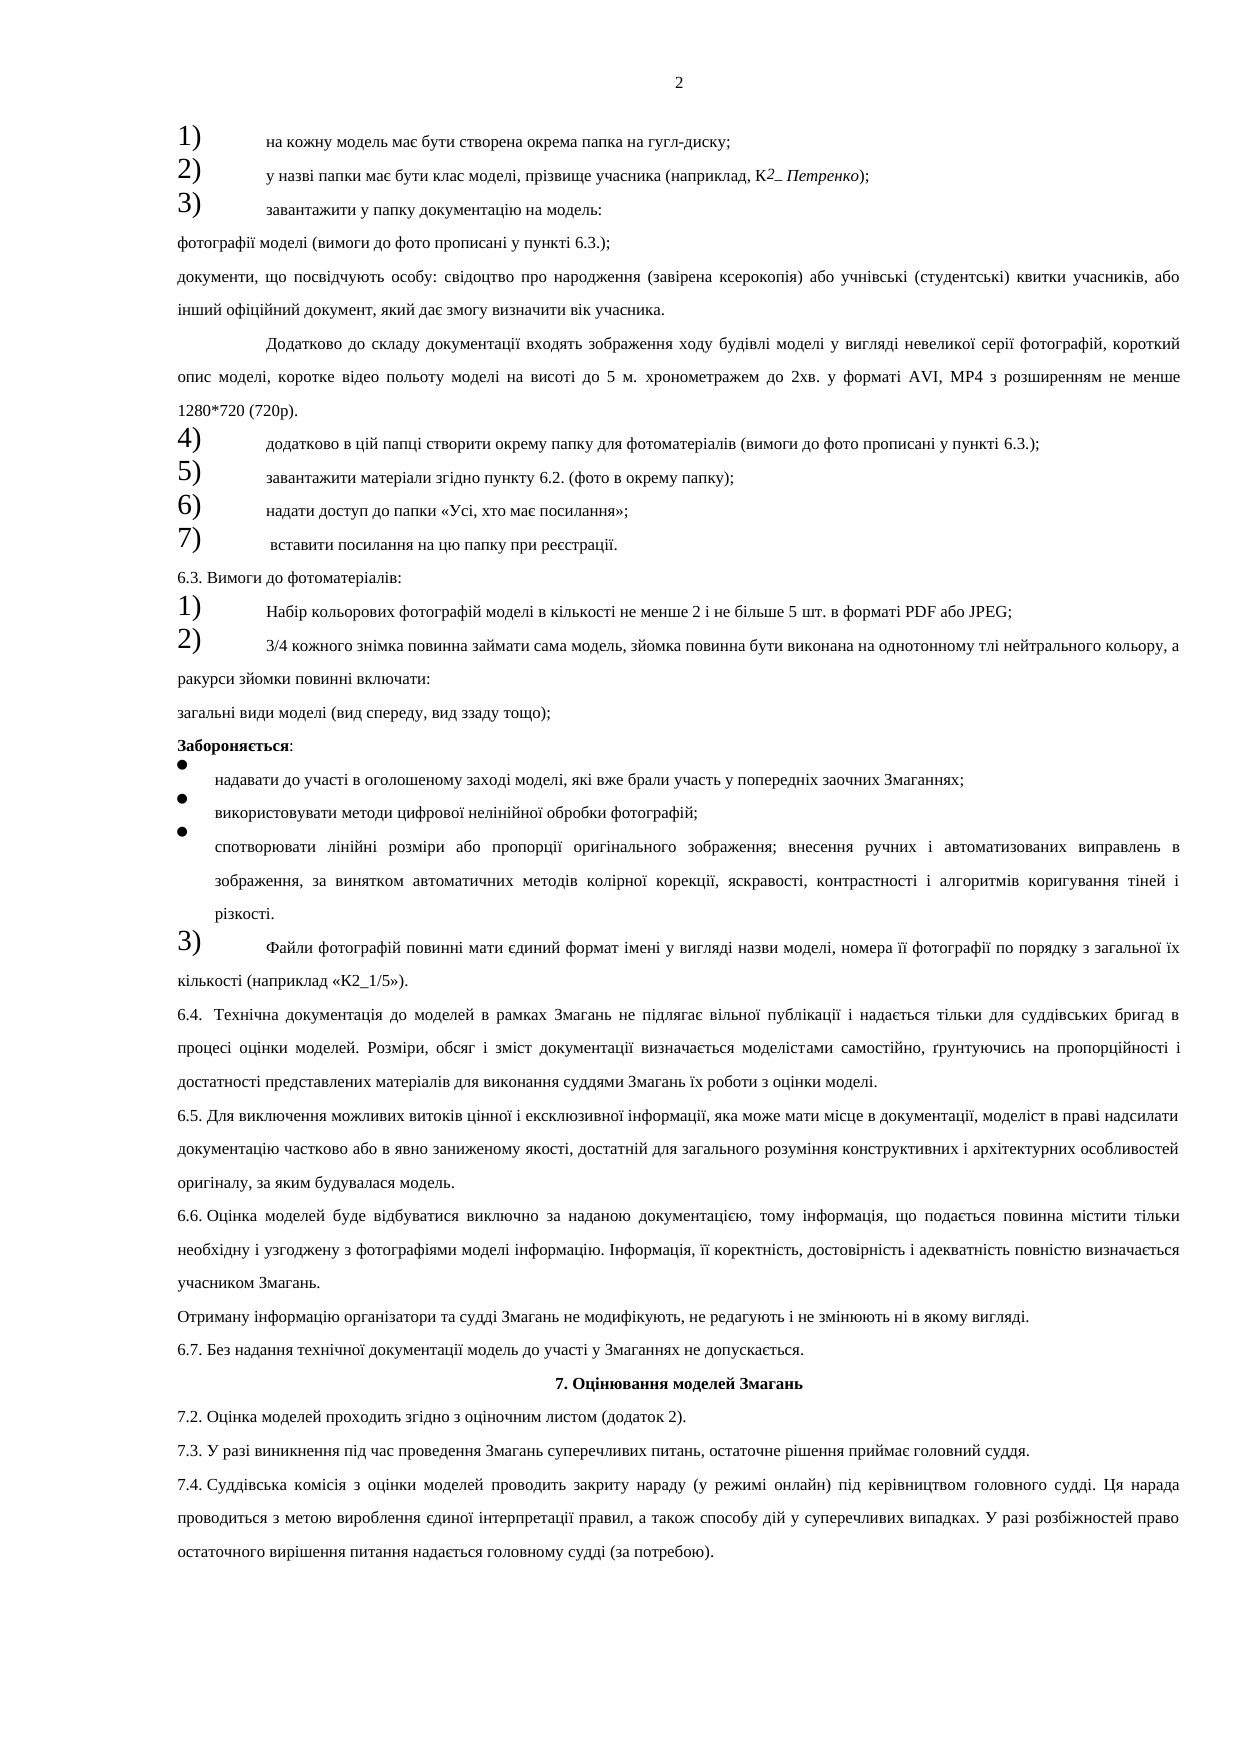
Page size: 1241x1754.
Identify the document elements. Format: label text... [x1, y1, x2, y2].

list на кожну модель має бути створена окрема папка на гугл-диску; [177, 118, 1181, 152]
list завантажити матеріали згідно пункту 6.2. (фото в окрему папку); [177, 453, 1181, 487]
list додатково в цій папці створити окрему папку для фотоматеріалів (вимоги до фото прописані у пункті 6.3.); [177, 420, 1181, 453]
list надати доступ до папки «Усі, хто має посилання»; [177, 487, 1181, 521]
list Набір кольорових фотографій моделі в кількості не менше 2 і не більше 5 шт. в форматі PDF або JPEG; [177, 588, 1181, 621]
text 6.3. Вимоги до фотоматеріалів: [177, 554, 1181, 588]
list надавати до участі в оголошеному заході моделі, які вже брали участь у попередніх заочних Змаганнях; [177, 755, 1181, 789]
text 7.2. Оцінка моделей проходить згідно з оціночним листом (додаток 2). [177, 1393, 1181, 1427]
text Додатково до складу документації входять зображення ходу будівлі моделі у вигляді невеликої серії фотографій, короткий опис моделі, коротке відео польоту моделі на висоті до 5 м. хронометражем до 2хв. у форматі АVI, MP4 з розширенням не менше 1280*720 (720р). [177, 319, 1181, 420]
text 7. Оцінювання моделей Змагань [177, 1359, 1181, 1393]
list спотворювати лінійні розміри або пропорції оригінального зображення; внесення ручних і автоматизованих виправлень в зображення, за винятком автоматичних методів колірної корекції, яскравості, контрастності і алгоритмів коригування тіней і різкості. [177, 823, 1181, 923]
text загальні види моделі (вид спереду, вид ззаду тощо); [177, 688, 1181, 722]
text Отриману інформацію організатори та судді Змагань не модифікують, не редагують і не змінюють ні в якому вигляді. [177, 1292, 1181, 1326]
list використовувати методи цифрової нелінійної обробки фотографій; [177, 789, 1181, 823]
text фотографії моделі (вимоги до фото прописані у пункті 6.3.); [177, 219, 1181, 252]
text 6.7. Без надання технічної документації модель до участі у Змаганнях не допускається. [177, 1326, 1181, 1359]
list вставити посилання на цю папку при реєстрації. [177, 521, 1181, 554]
text документи, що посвідчують особу: свідоцтво про народження (завірена ксерокопія) або учнівські (студентські) квитки учасників, або інший офіційний документ, який дає змогу визначити вік учасника. [177, 252, 1181, 319]
list завантажити у папку документацію на модель: [177, 185, 1181, 219]
list Файли фотографій повинні мати єдиний формат імені у вигляді назви моделі, номера її фотографії по порядку з загальної їх кількості (наприклад «К2_1/5»). [177, 923, 1181, 991]
text 7.3. У разі виникнення під час проведення Змагань суперечливих питань, остаточне рішення приймає головний суддя. [177, 1427, 1181, 1460]
text Забороняється: [177, 722, 1181, 755]
text 6.5. Для виключення можливих витоків цінної і ексклюзивної інформації, яка може мати місце в документації, моделіст в праві надсилати документацію частково або в явно заниженому якості, достатній для загального розуміння конструктивних і архітектурних особливостей оригіналу, за яким будувалася модель. [177, 1091, 1181, 1192]
text 6.6. Оцінка моделей буде відбуватися виключно за наданою документацією, тому інформація, що подається повинна містити тільки необхідну і узгоджену з фотографіями моделі інформацію. Інформація, її коректність, достовірність і адекватність повністю визначається учасником Змагань. [177, 1192, 1181, 1292]
text 6.4. Технічна документація до моделей в рамках Змагань не підлягає вільної публікації і надається тільки для суддівських бригад в процесі оцінки моделей. Розміри, обсяг і зміст документації визначається моделістами самостійно, ґрунтуючись на пропорційності і достатності представлених матеріалів для виконання суддями Змагань їх роботи з оцінки моделі. [177, 991, 1181, 1091]
text 7.4. Суддівська комісія з оцінки моделей проводить закриту нараду (у режимі онлайн) під керівництвом головного судді. Ця нарада проводиться з метою вироблення єдиної інтерпретації правил, а також способу дій у суперечливих випадках. У разі розбіжностей право остаточного вирішення питання надається головному судді (за потребою). [177, 1460, 1181, 1561]
list у назві папки має бути клас моделі, прізвище учасника (наприклад, К2_ Петренко); [177, 152, 1181, 185]
list 3/4 кожного знімка повинна займати сама модель, зйомка повинна бути виконана на однотонному тлі нейтрального кольору, а ракурси зйомки повинні включати: [177, 621, 1181, 688]
